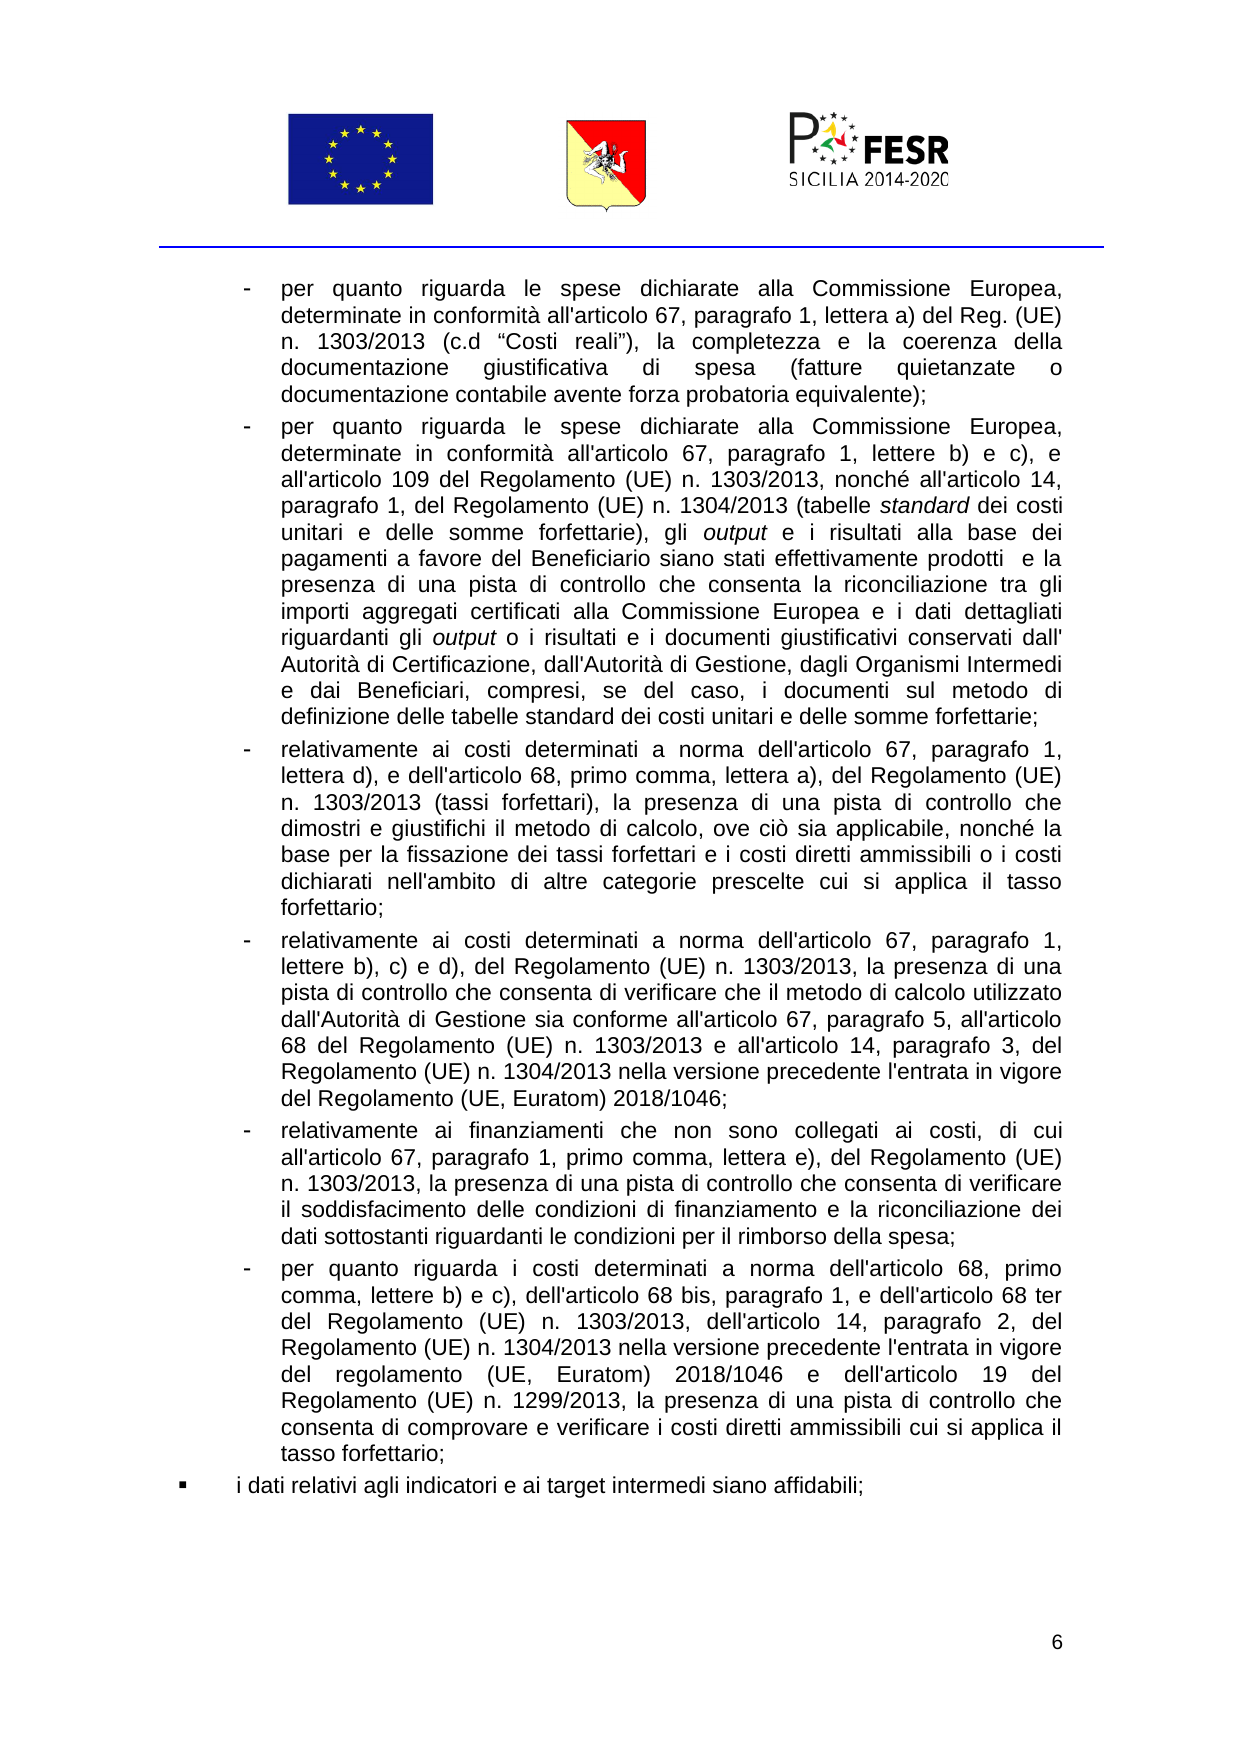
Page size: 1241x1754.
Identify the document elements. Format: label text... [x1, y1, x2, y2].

list per quanto riguarda le spese dichiarate alla Commissione Europea, determinate in conformità all'articolo 67, paragrafo 1, lettera a) del Reg. (UE) n. 1303/2013 (c.d “Costi reali”), la completezza e la coerenza della documentazione giustificativa di spesa (fatture quietanzate o documentazione contabile avente forza probatoria equivalente); [243, 275, 1063, 407]
list relativamente ai finanziamenti che non sono collegati ai costi, di cui all'articolo 67, paragrafo 1, primo comma, lettera e), del Regolamento (UE) n. 1303/2013, la presenza di una pista di controllo che consenta di verificare il soddisfacimento delle condizioni di finanziamento e la riconciliazione dei dati sottostanti riguardanti le condizioni per il rimborso della spesa; [243, 1117, 1063, 1249]
list per quanto riguarda le spese dichiarate alla Commissione Europea, determinate in conformità all'articolo 67, paragrafo 1, lettere b) e c), e all'articolo 109 del Regolamento (UE) n. 1303/2013, nonché all'articolo 14, paragrafo 1, del Regolamento (UE) n. 1304/2013 (tabelle standard dei costi unitari e delle somme forfettarie), gli output e i risultati alla base dei pagamenti a favore del Beneficiario siano stati effettivamente prodotti e la presenza di una pista di controllo che consenta la riconciliazione tra gli importi aggregati certificati alla Commissione Europea e i dati dettagliati riguardanti gli output o i risultati e i documenti giustificativi conservati dall' Autorità di Certificazione, dall'Autorità di Gestione, dagli Organismi Intermedi e dai Beneficiari, compresi, se del caso, i documenti sul metodo di definizione delle tabelle standard dei costi unitari e delle somme forfettarie; [243, 413, 1063, 729]
picture [285, 112, 436, 207]
list i dati relativi agli indicatori e ai target intermedi siano affidabili; [177, 1472, 1063, 1499]
list relativamente ai costi determinati a norma dell'articolo 67, paragrafo 1, lettera d), e dell'articolo 68, primo comma, lettera a), del Regolamento (UE) n. 1303/2013 (tassi forfettari), la presenza di una pista di controllo che dimostri e giustifichi il metodo di calcolo, ove ciò sia applicabile, nonché la base per la fissazione dei tassi forfettari e i costi diretti ammissibili o i costi dichiarati nell'ambito di altre categorie prescelte cui si applica il tasso forfettario; [243, 736, 1063, 920]
list per quanto riguarda i costi determinati a norma dell'articolo 68, primo comma, lettere b) e c), dell'articolo 68 bis, paragrafo 1, e dell'articolo 68 ter del Regolamento (UE) n. 1303/2013, dell'articolo 14, paragrafo 2, del Regolamento (UE) n. 1304/2013 nella versione precedente l'entrata in vigore del regolamento (UE, Euratom) 2018/1046 e dell'articolo 19 del Regolamento (UE) n. 1299/2013, la presenza di una pista di controllo che consenta di comprovare e verificare i costi diretti ammissibili cui si applica il tasso forfettario; [243, 1255, 1063, 1466]
list relativamente ai costi determinati a norma dell'articolo 67, paragrafo 1, lettere b), c) e d), del Regolamento (UE) n. 1303/2013, la presenza di una pista di controllo che consenta di verificare che il metodo di calcolo utilizzato dall'Autorità di Gestione sia conforme all'articolo 67, paragrafo 5, all'articolo 68 del Regolamento (UE) n. 1303/2013 e all'articolo 14, paragrafo 3, del Regolamento (UE) n. 1304/2013 nella versione precedente l'entrata in vigore del Regolamento (UE, Euratom) 2018/1046; [243, 927, 1063, 1111]
picture [789, 112, 949, 186]
picture [557, 112, 658, 219]
